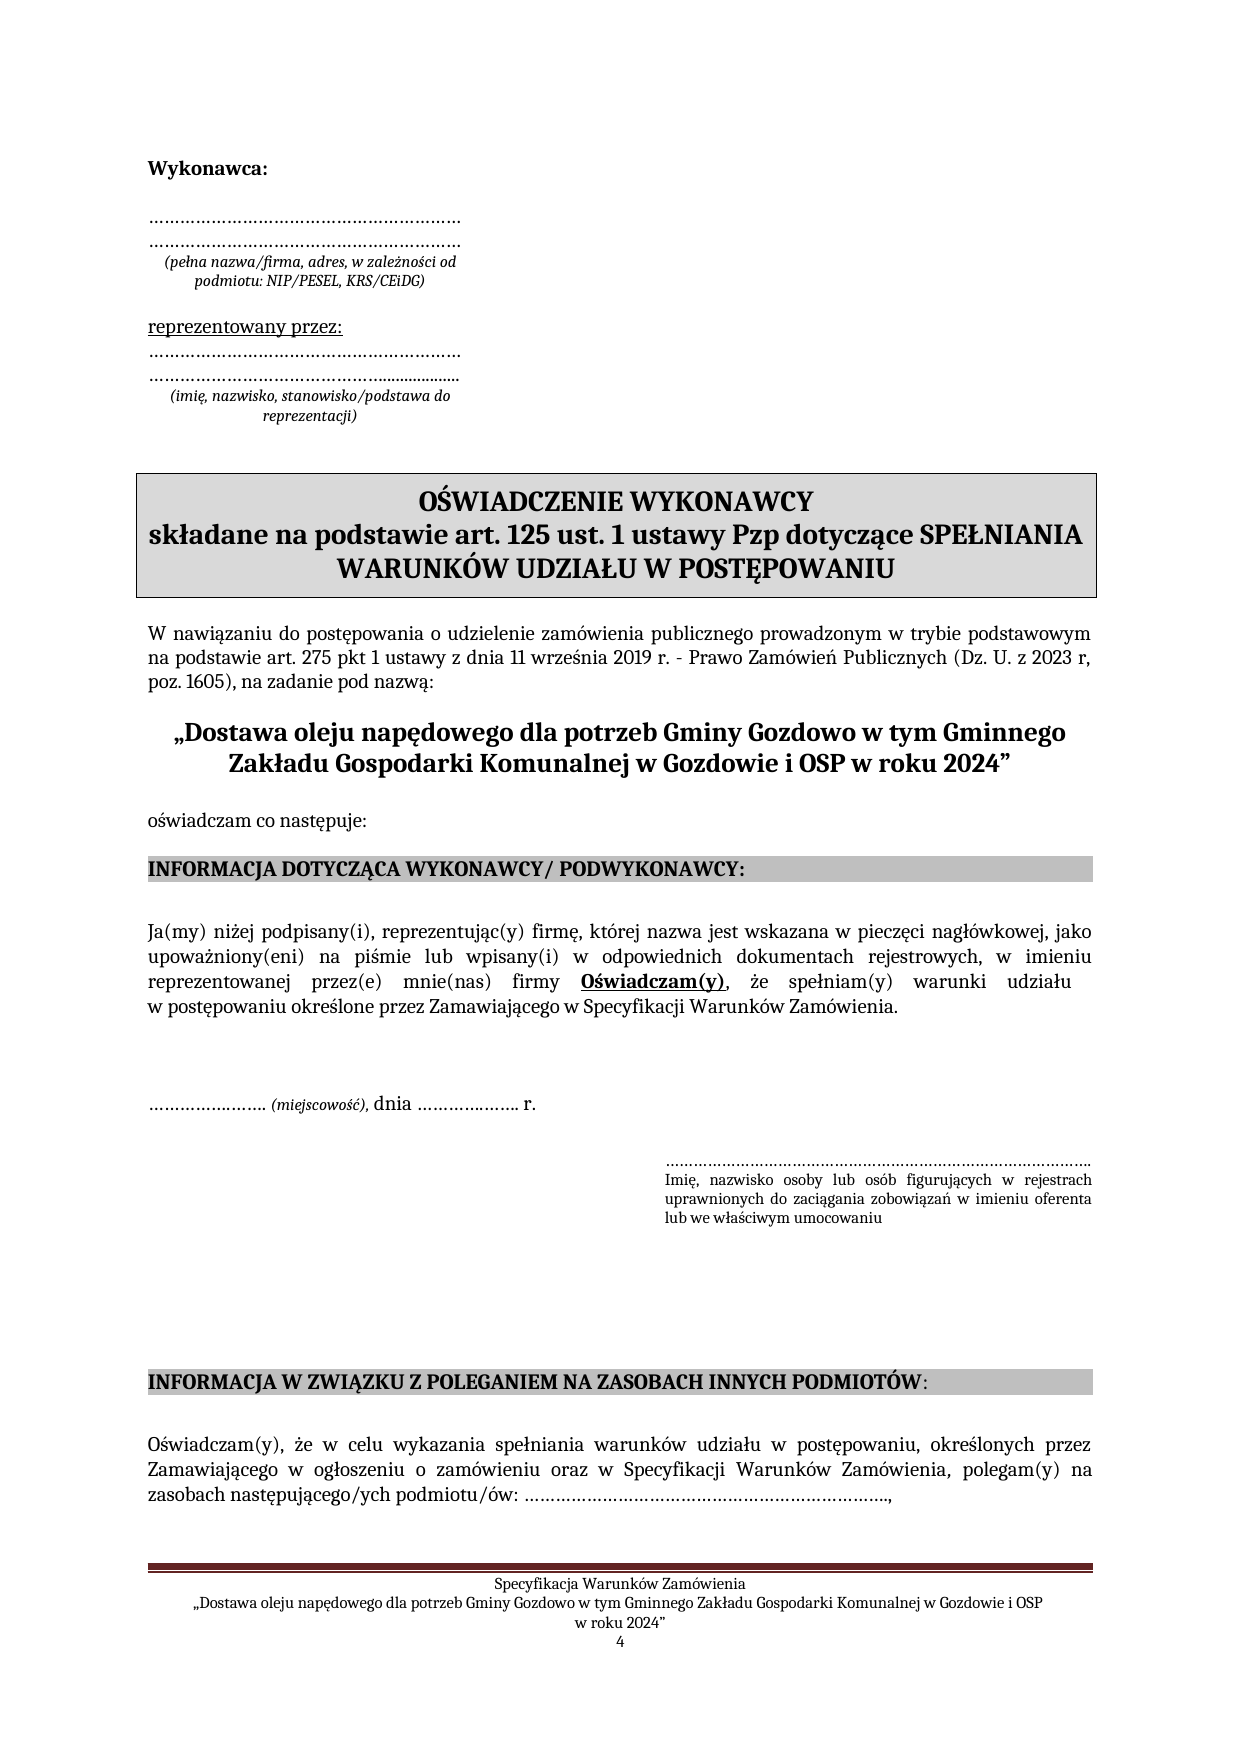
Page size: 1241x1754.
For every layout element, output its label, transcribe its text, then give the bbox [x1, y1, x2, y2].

text „Dostawa oleju napędowego dla potrzeb Gminy Gozdowo w tym Gminnego Zakładu Gospodarki Komunalnej w Gozdowie i OSP w roku 2024” [148, 717, 1093, 780]
text ………………………………………………………………………………………………………… [148, 205, 472, 253]
text Oświadczam(y), że w celu wykazania spełniania warunków udziału w postępowaniu, określonych przez Zamawiającego w ogłoszeniu o zamówieniu oraz w Specyfikacji Warunków Zamówienia, polegam(y) na zasobach następującego/ych podmiotu/ów: ……………………………………………………………., [148, 1432, 1093, 1507]
text …………………………………………………………………………………………….................. [148, 339, 472, 387]
text INFORMACJA DOTYCZĄCA WYKONAWCY/ PODWYKONAWCY: [148, 856, 1093, 882]
text Ja(my) niżej podpisany(i), reprezentując(y) firmę, której nazwa jest wskazana w pieczęci nagłówkowej, jako upoważniony(eni) na piśmie lub wpisany(i) w odpowiednich dokumentach rejestrowych, w imieniu reprezentowanej przez(e) mnie(nas) firmy Oświadczam(y), że spełniam(y) warunki udziału w postępowaniu określone przez Zamawiającego w Specyfikacji Warunków Zamówienia. [148, 919, 1093, 1018]
text (pełna nazwa/firma, adres, w zależności od podmiotu: NIP/PESEL, KRS/CEiDG) [148, 253, 472, 291]
text W nawiązaniu do postępowania o udzielenie zamówienia publicznego prowadzonym w trybie podstawowym na podstawie art. 275 pkt 1 ustawy z dnia 11 września 2019 r. - Prawo Zamówień Publicznych (Dz. U. z 2023 r, poz. 1605), na zadanie pod nazwą: [148, 622, 1093, 693]
text ………………………………………………………………………………. [664, 1149, 1093, 1171]
text reprezentowany przez: [148, 315, 1093, 339]
text Imię, nazwisko osoby lub osób figurujących w rejestrach uprawnionych do zaciągania zobowiązań w imieniu oferenta lub we właściwym umocowaniu [664, 1171, 1093, 1228]
text (imię, nazwisko, stanowisko/podstawa do reprezentacji) [148, 387, 472, 425]
table_header OŚWIADCZENIE WYKONAWCY składane na podstawie art. 125 ust. 1 ustawy Pzp dotyczące SPEŁNIANIA WARUNKÓW UDZIAŁU W POSTĘPOWANIU [137, 474, 1096, 597]
text INFORMACJA W ZWIĄZKU Z POLEGANIEM NA ZASOBACH INNYCH PODMIOTÓW: [148, 1369, 1093, 1395]
text oświadczam co następuje: [148, 808, 1093, 832]
text Wykonawca: [148, 157, 1093, 181]
text …………….……. (miejscowość), dnia ………….……. r. [148, 1092, 1093, 1116]
